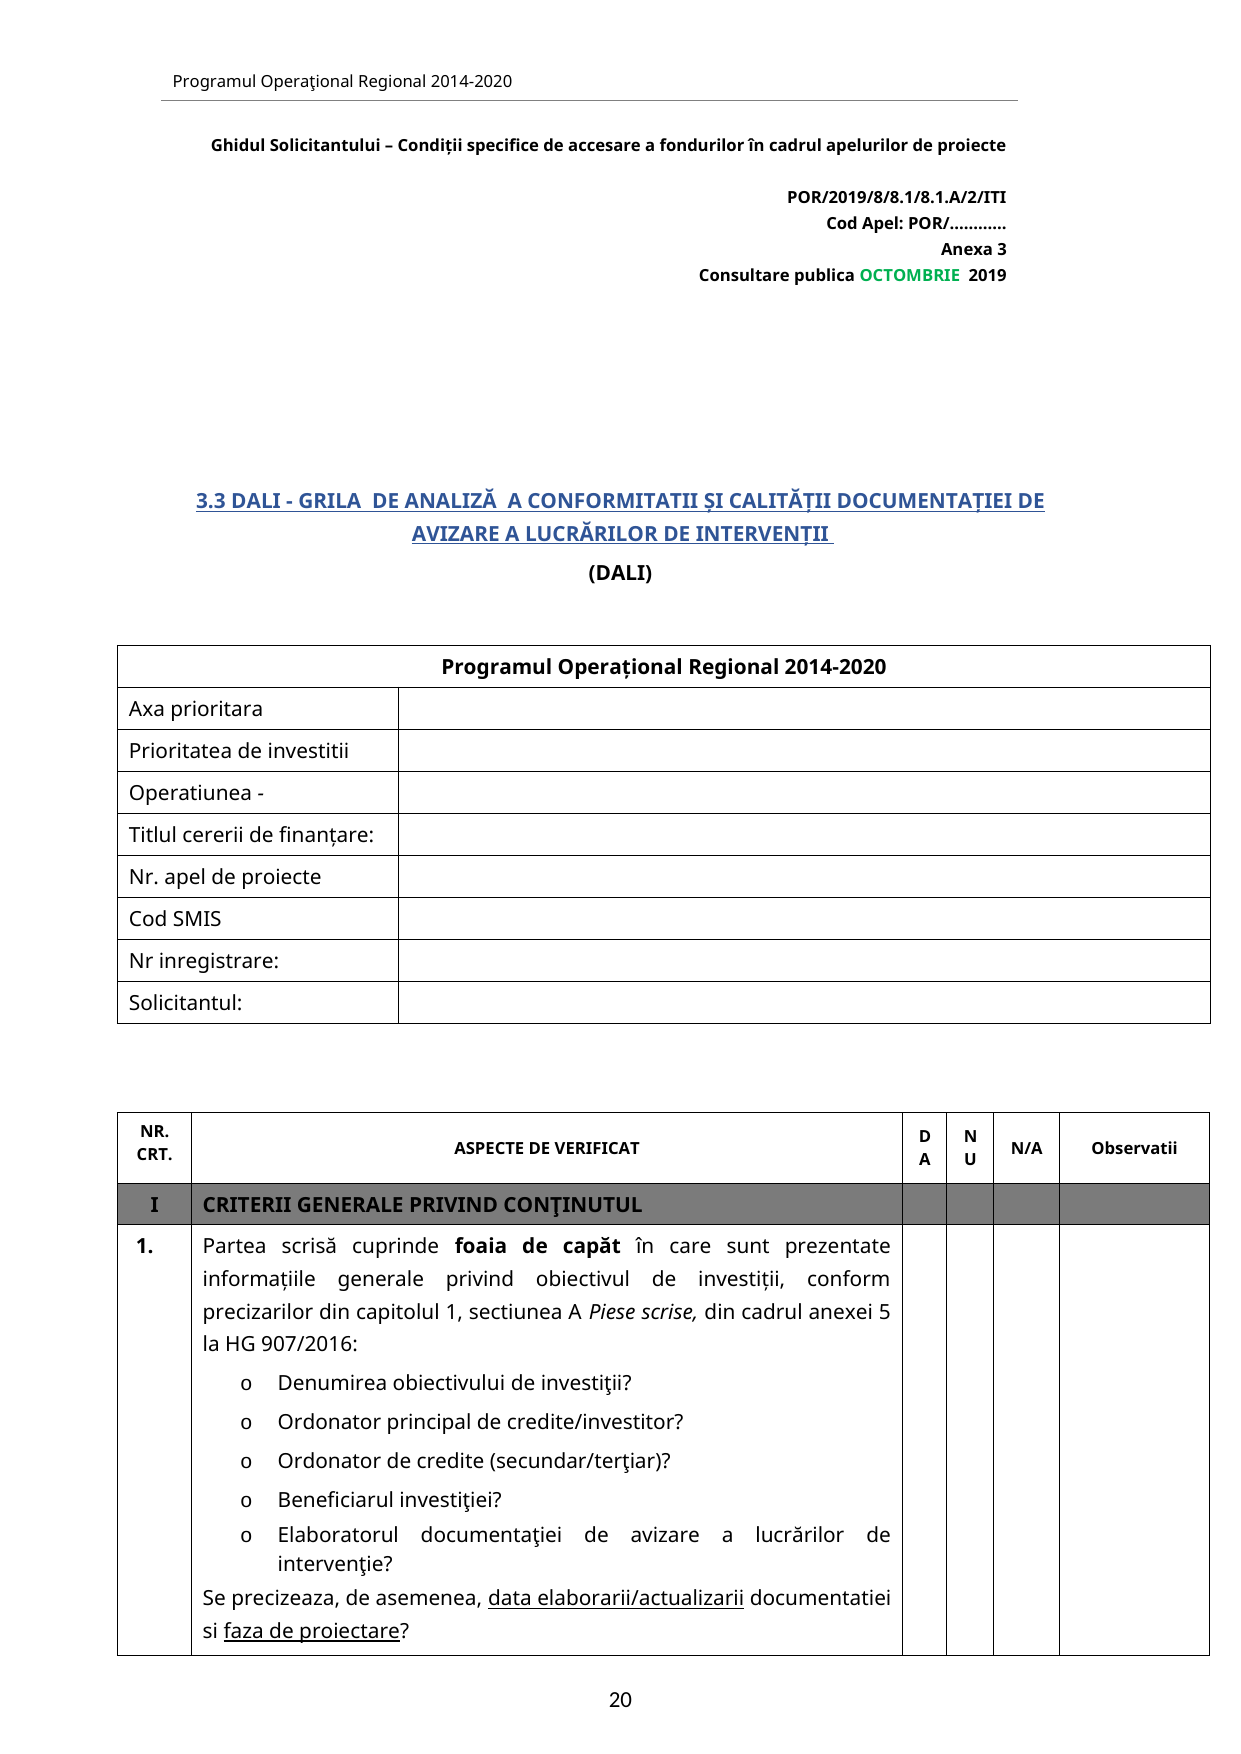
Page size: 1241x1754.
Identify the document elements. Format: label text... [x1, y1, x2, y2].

table_header ASPECTE DE VERIFICAT [192, 1113, 902, 1182]
table_cell [399, 814, 1210, 854]
text (DALI) [150, 558, 1090, 586]
table_cell Prioritatea de investitii [118, 730, 398, 771]
table_cell Titlul cererii de finanţare: [118, 814, 398, 854]
table_cell [1060, 1225, 1209, 1655]
table_cell [399, 856, 1210, 897]
table_cell [399, 730, 1210, 771]
table_cell [994, 1184, 1059, 1224]
table_cell I [118, 1184, 191, 1224]
table_cell Axa prioritara [118, 688, 398, 729]
table_cell [399, 688, 1210, 729]
table_cell Cod SMIS [118, 898, 398, 938]
table_cell Solicitantul: [118, 982, 398, 1022]
table_cell [1060, 1184, 1209, 1224]
table_cell [903, 1225, 946, 1655]
table_header NR. CRT. [118, 1113, 191, 1182]
table_cell [903, 1184, 946, 1224]
table_header NU [947, 1113, 993, 1182]
table_cell [994, 1225, 1059, 1655]
table_cell [399, 940, 1210, 981]
table_header Observatii [1060, 1113, 1209, 1182]
table_header N/A [994, 1113, 1059, 1182]
table_cell Operatiunea - [118, 772, 398, 813]
table_cell [118, 1225, 191, 1655]
table_cell [399, 772, 1210, 813]
table_cell [947, 1184, 993, 1224]
table_cell [399, 982, 1210, 1022]
table_cell Partea scrisă cuprinde foaia de capăt în care sunt prezentate informaţiile generale privind obiectivul de investiţii, conform precizarilor din capitolul 1, sectiunea A Piese scrise, din cadrul anexei 5 la HG 907/2016: Denumirea obiectivului de investiţii? Ordonator principal de credite/investitor? Ordonator de credite (secundar/terţiar)? Beneficiarul investiţiei? Elaboratorul documentaţiei de avizare a lucrărilor de intervenţie? Se precizeaza, de asemenea, data elaborarii/actualizarii documentatiei si faza de proiectare? [192, 1225, 902, 1655]
table_cell CRITERII GENERALE PRIVIND CONŢINUTUL [192, 1184, 902, 1224]
table_cell [399, 898, 1210, 938]
table_cell [947, 1225, 993, 1655]
table_header Programul Operaţional Regional 2014-2020 [118, 646, 1210, 687]
table_cell Nr. apel de proiecte [118, 856, 398, 897]
table_header DA [903, 1113, 946, 1182]
subtitle 3.3 DALI - GRILA DE ANALIZĂ A CONFORMITATII ȘI CALITĂȚII DOCUMENTAŢIEI DE AVIZARE A LUCRĂRILOR DE INTERVENŢII [150, 486, 1090, 547]
table_cell Nr inregistrare: [118, 940, 398, 981]
